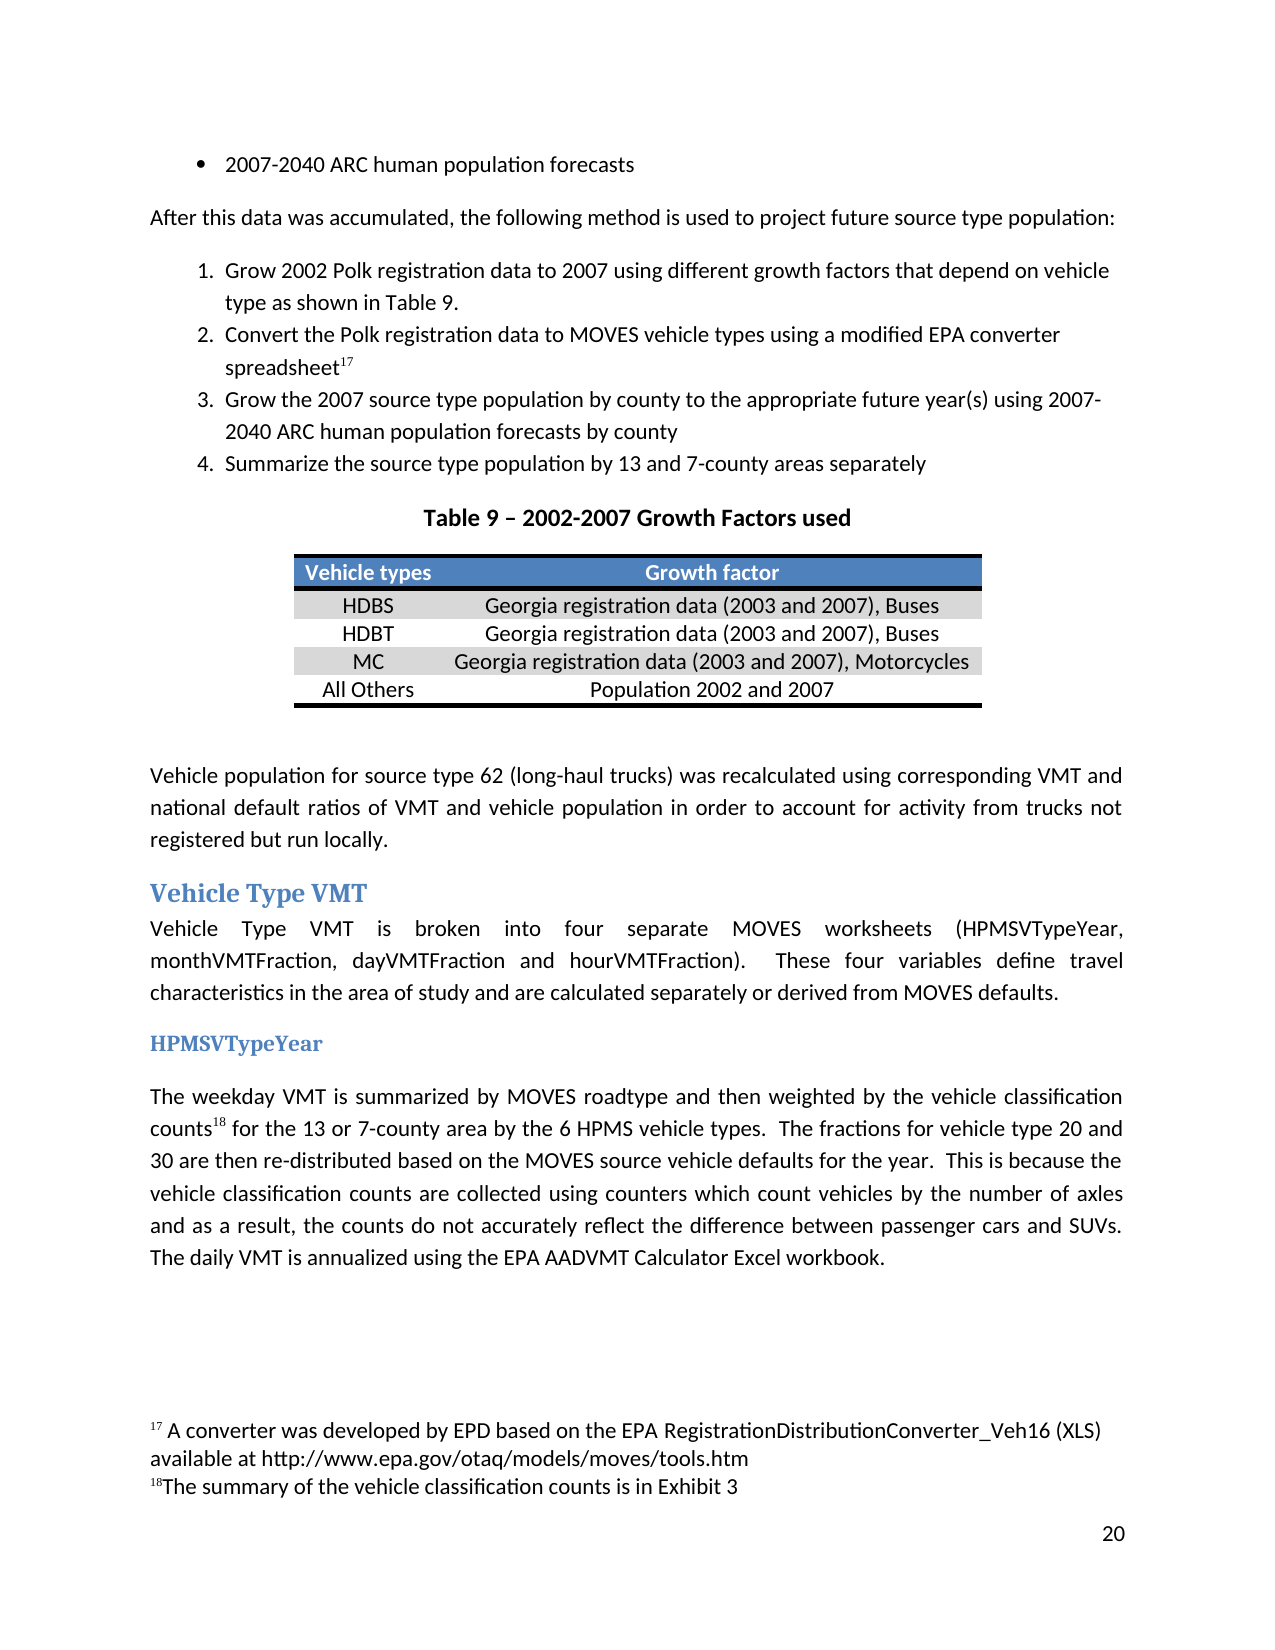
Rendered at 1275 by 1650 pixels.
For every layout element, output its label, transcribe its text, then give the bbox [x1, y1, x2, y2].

table_cell All Others [294, 675, 443, 703]
table_cell Population 2002 and 2007 [443, 675, 982, 703]
table_cell Georgia registration data (2003 and 2007), Buses [443, 619, 982, 647]
list 2007-2040 ARC human population forecasts [197, 150, 1125, 178]
table_cell MC [294, 647, 443, 675]
table_header Growth factor [443, 558, 982, 586]
text The weekday VMT is summarized by MOVES roadtype and then weighted by the vehicle classification counts for the 13 or 7-county area by the 6 HPMS vehicle types. The fractions for vehicle type 20 and 30 are then re-distributed based on the MOVES source vehicle defaults for the year. This is because the vehicle classification counts are collected using counters which count vehicles by the number of axles and as a result, the counts do not accurately reflect the difference between passenger cars and SUVs. The daily VMT is annualized using the EPA AADVMT Calculator Excel workbook. [150, 1082, 1125, 1271]
text Vehicle Type VMT is broken into four separate MOVES worksheets (HPMSVTypeYear, monthVMTFraction, dayVMTFraction and hourVMTFraction). These four variables define travel characteristics in the area of study and are calculated separately or derived from MOVES defaults. [150, 914, 1125, 1006]
table_cell HDBS [294, 591, 443, 619]
list Summarize the source type population by 13 and 7-county areas separately [197, 449, 1125, 477]
table_cell Georgia registration data (2003 and 2007), Buses [443, 591, 982, 619]
list Convert the Polk registration data to MOVES vehicle types using a modified EPA converter spreadsheet [197, 320, 1125, 381]
list Grow 2002 Polk registration data to 2007 using different growth factors that depend on vehicle type as shown in Table 9. [197, 256, 1125, 316]
text HPMSVTypeYear [150, 1031, 1125, 1058]
list Grow the 2007 source type population by county to the appropriate future year(s) using 2007-2040 ARC human population forecasts by county [197, 385, 1125, 445]
subtitle Vehicle Type VMT [150, 878, 1125, 909]
table_cell Georgia registration data (2003 and 2007), Motorcycles [443, 647, 982, 675]
text Vehicle population for source type 62 (long-haul trucks) was recalculated using corresponding VMT and national default ratios of VMT and vehicle population in order to account for activity from trucks not registered but run locally. [150, 761, 1125, 853]
table_cell HDBT [294, 619, 443, 647]
text Table 9 – 2002-2007 Growth Factors used [150, 502, 1125, 533]
text After this data was accumulated, the following method is used to project future source type population: [150, 203, 1125, 231]
table_header Vehicle types [294, 558, 443, 586]
